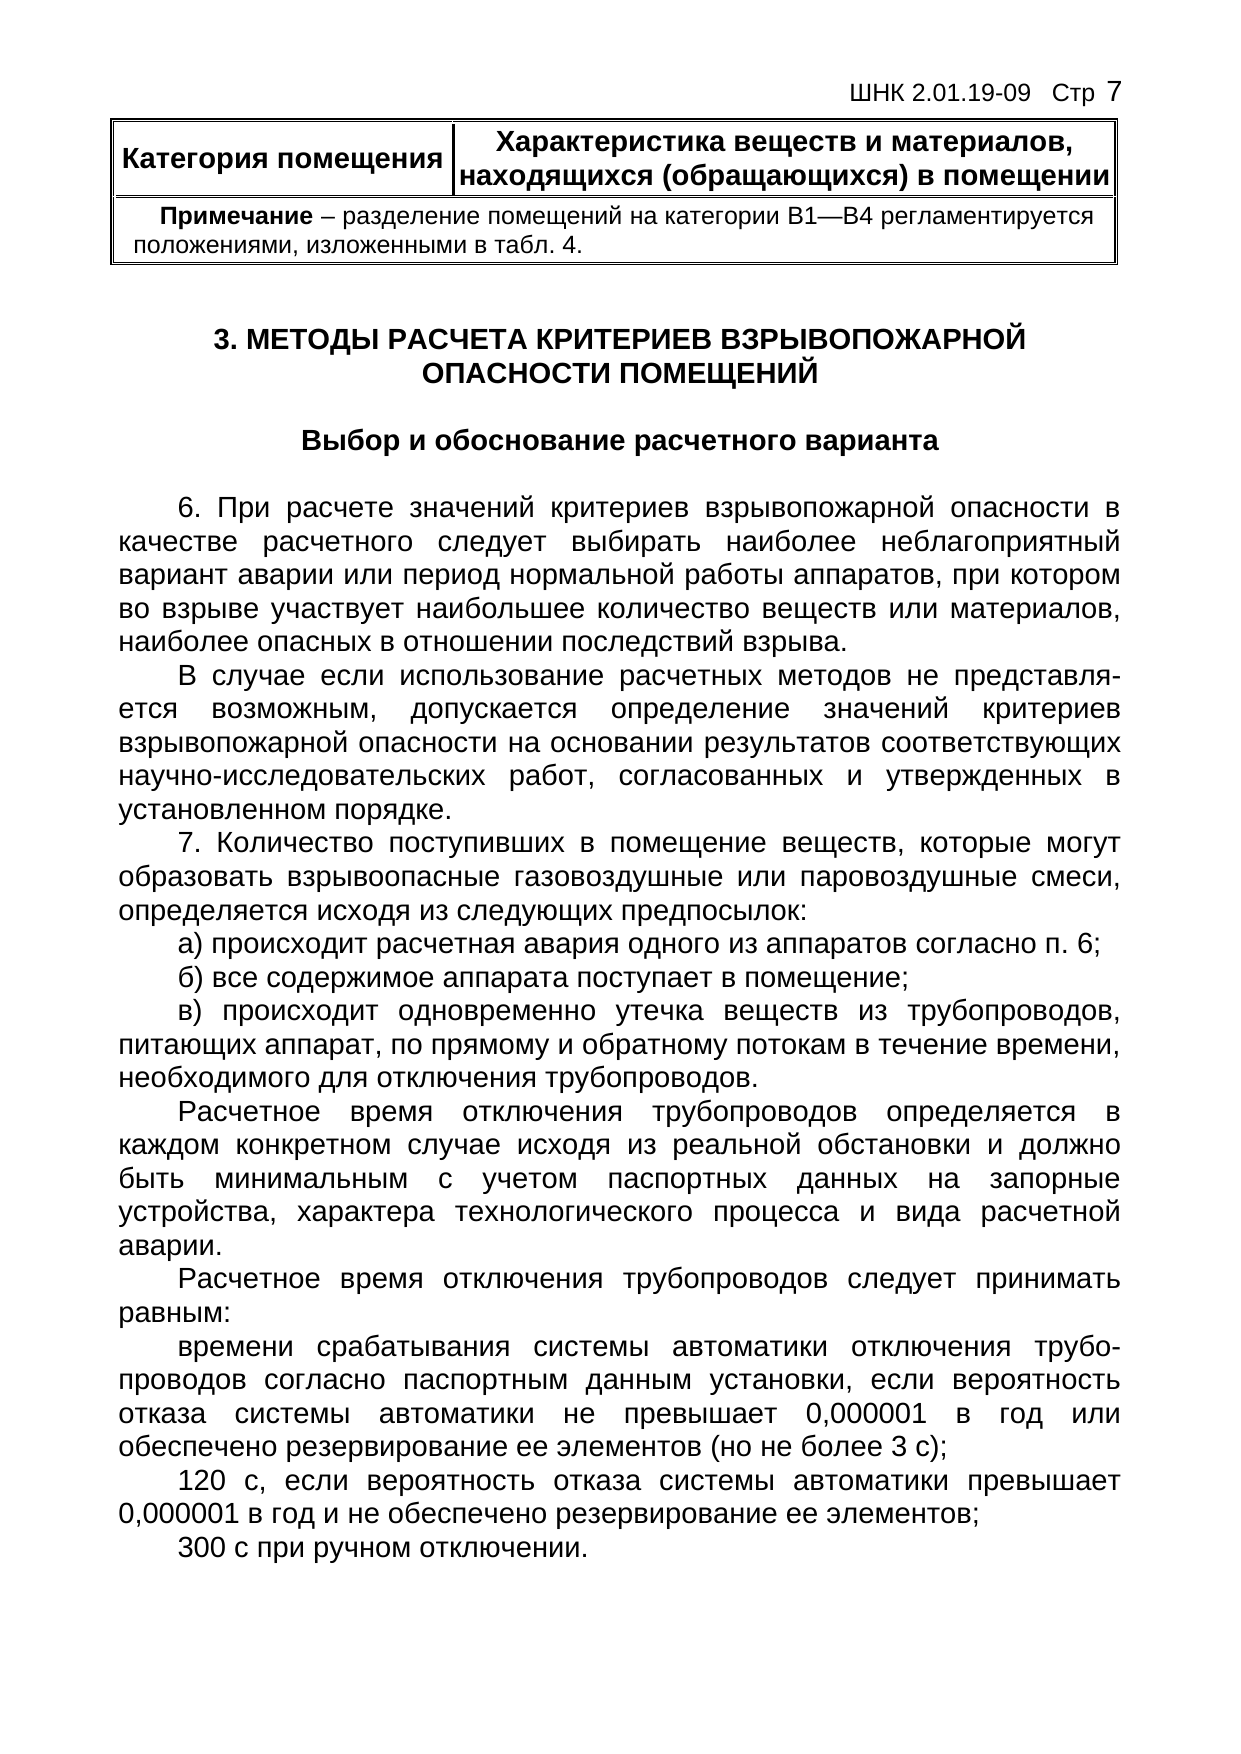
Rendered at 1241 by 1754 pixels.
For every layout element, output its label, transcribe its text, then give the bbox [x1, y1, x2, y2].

table_cell Примечание – разделение помещений на категории В1—В4 регламентируется положениями, изложенными в табл. 4. [112, 195, 1116, 262]
text 6. При расчете значений критериев взрывопожарной опасности в качестве расчетного следует выбирать наиболее неблагоприятный вариант аварии или период нормальной работы аппаратов, при котором во взрыве участвует наибольшее количество веществ или материалов, наиболее опасных в отношении последствий взрыва. [118, 490, 1122, 658]
text 120 с, если вероятность отказа системы автоматики превышает 0,000001 в год и не обеспечено резервирование ее элементов; [118, 1463, 1122, 1530]
text Выбор и обоснование расчетного варианта [118, 423, 1122, 457]
table_header Категория помещения [114, 120, 453, 195]
text в) происходит одновременно утечка веществ из трубопроводов, питающих аппарат, по прямому и обратному потокам в течение времени, необходимого для отключения трубопроводов. [118, 993, 1122, 1094]
text б) все содержимое аппарата поступает в помещение; [118, 960, 1122, 993]
text 300 с при ручном отключении. [118, 1530, 1122, 1563]
text В случае если использование расчетных методов не представля-ется возможным, допускается определение значений критериев взрывопожарной опасности на основании результатов соответствующих научно-исследовательских работ, согласованных и утвержденных в установленном порядке. [118, 658, 1122, 826]
text 7. Количество поступивших в помещение веществ, которые могут образовать взрывоопасные газовоздушные или паровоздушные смеси, определяется исходя из следующих предпосылок: [118, 826, 1122, 926]
text времени срабатывания системы автоматики отключения трубо-проводов согласно паспортным данным установки, если вероятность отказа системы автоматики не превышает 0,000001 в год или обеспечено резервирование ее элементов (но не более 3 с); [118, 1329, 1122, 1463]
text 3. МЕТОДЫ РАСЧЕТА КРИТЕРИЕВ ВЗРЫВОПОЖАРНОЙ ОПАСНОСТИ ПОМЕЩЕНИЙ [118, 322, 1122, 389]
table_header Характеристика веществ и материалов, находящихся (обращающихся) в помещении [453, 122, 1114, 195]
text Расчетное время отключения трубопроводов следует принимать равным: [118, 1262, 1122, 1329]
text Расчетное время отключения трубопроводов определяется в каждом конкретном случае исходя из реальной обстановки и должно быть минимальным с учетом паспортных данных на запорные устройства, характера технологического процесса и вида расчетной аварии. [118, 1094, 1122, 1262]
text а) происходит расчетная авария одного из аппаратов согласно п. 6; [118, 926, 1122, 960]
